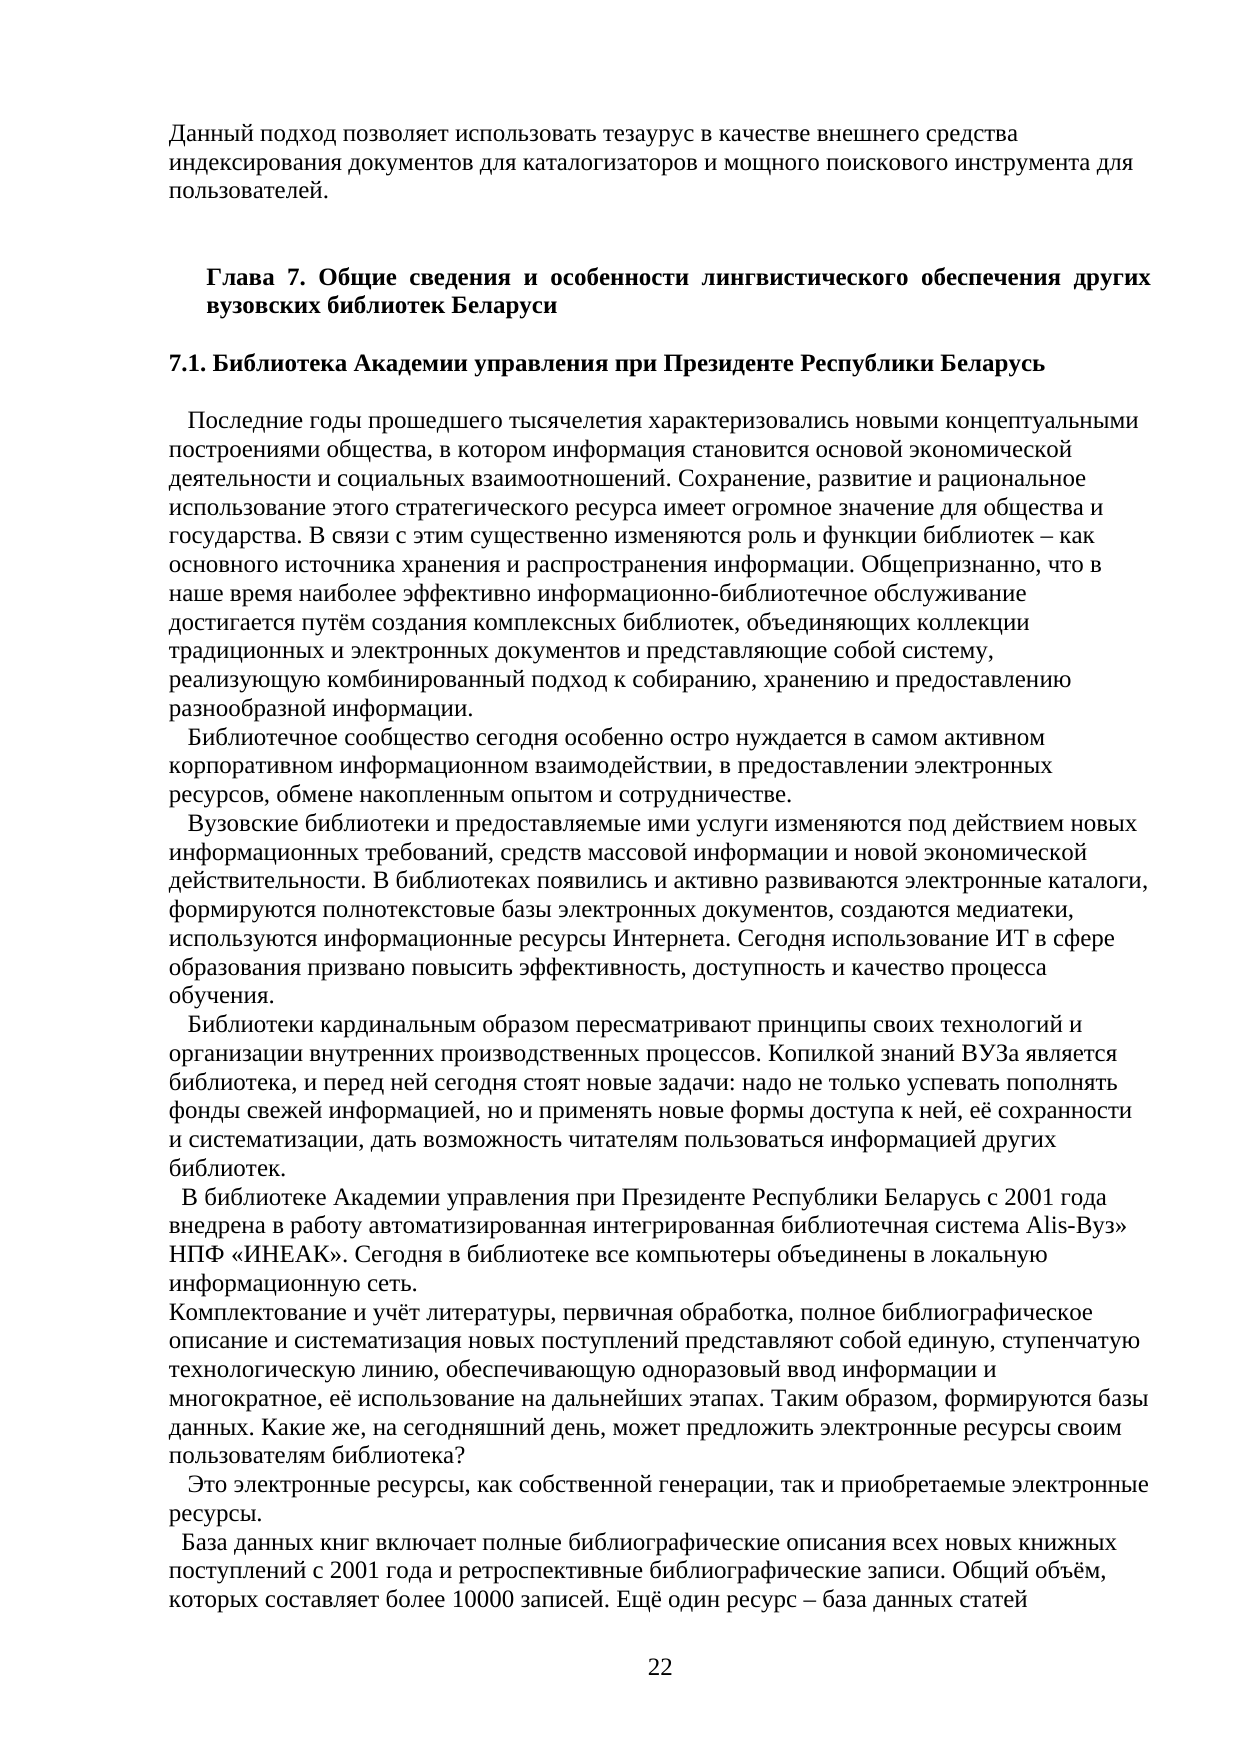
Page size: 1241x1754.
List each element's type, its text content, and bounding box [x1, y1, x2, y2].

text Глава 7. Общие сведения и особенности лингвистического обеспечения других вузовских библиотек Беларуси [206, 262, 1152, 319]
text Комплектование и учёт литературы, первичная обработка, полное библиографическое описание и систематизация новых поступлений представляют собой единую, ступенчатую технологическую линию, обеспечивающую одноразовый ввод информации и многократное, её использование на дальнейших этапах. Таким образом, формируются базы данных. Какие же, на сегодняшний день, может предложить электронные ресурсы своим пользователям библиотека? [169, 1297, 1152, 1469]
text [169, 1527, 1152, 1613]
text Данный подход позволяет использовать тезаурус в качестве внешнего средства индексирования документов для каталогизаторов и мощного поискового инструмента для пользователей. [169, 118, 1152, 204]
text Библиотеки кардинальным образом пересматривают принципы своих технологий и организации внутренних производственных процессов. Копилкой знаний ВУЗа является библиотека, и перед ней сегодня стоят новые задачи: надо не только успевать пополнять фонды свежей информацией, но и применять новые формы доступа к ней, её сохранности и систематизации, дать возможность читателям пользоваться информацией других библиотек. [169, 1009, 1152, 1182]
text 7.1. Библиотека Академии управления при Президенте Республики Беларусь [169, 348, 1152, 377]
text Вузовские библиотеки и предоставляемые ими услуги изменяются под действием новых информационных требований, средств массовой информации и новой экономической действительности. В библиотеках появились и активно развиваются электронные каталоги, формируются полнотекстовые базы электронных документов, создаются медиатеки, используются информационные ресурсы Интернета. Сегодня использование ИТ в сфере образования призвано повысить эффективность, доступность и качество процесса обучения. [169, 808, 1152, 1009]
text Это электронные ресурсы, как собственной генерации, так и приобретаемые электронные ресурсы. [169, 1469, 1152, 1527]
text В библиотеке Академии управления при Президенте Республики Беларусь с 2001 года внедрена в работу автоматизированная интегрированная библиотечная система Alis-Вуз» НПФ «ИНЕАК». Сегодня в библиотеке все компьютеры объединены в локальную информационную сеть. [169, 1182, 1152, 1297]
text Последние годы прошедшего тысячелетия характеризовались новыми концептуальными построениями общества, в котором информация становится основой экономической деятельности и социальных взаимоотношений. Сохранение, развитие и рациональное использование этого стратегического ресурса имеет огромное значение для общества и государства. В связи с этим существенно изменяются роль и функции библиотек – как основного источника хранения и распространения информации. Общепризнанно, что в наше время наиболее эффективно информационно-библиотечное обслуживание достигается путём создания комплексных библиотек, объединяющих коллекции традиционных и электронных документов и представляющие собой систему, реализующую комбинированный подход к собиранию, хранению и предоставлению разнообразной информации. [169, 406, 1152, 722]
text Библиотечное сообщество сегодня особенно остро нуждается в самом активном корпоративном информационном взаимодействии, в предоставлении электронных ресурсов, обмене накопленным опытом и сотрудничестве. [169, 722, 1152, 808]
